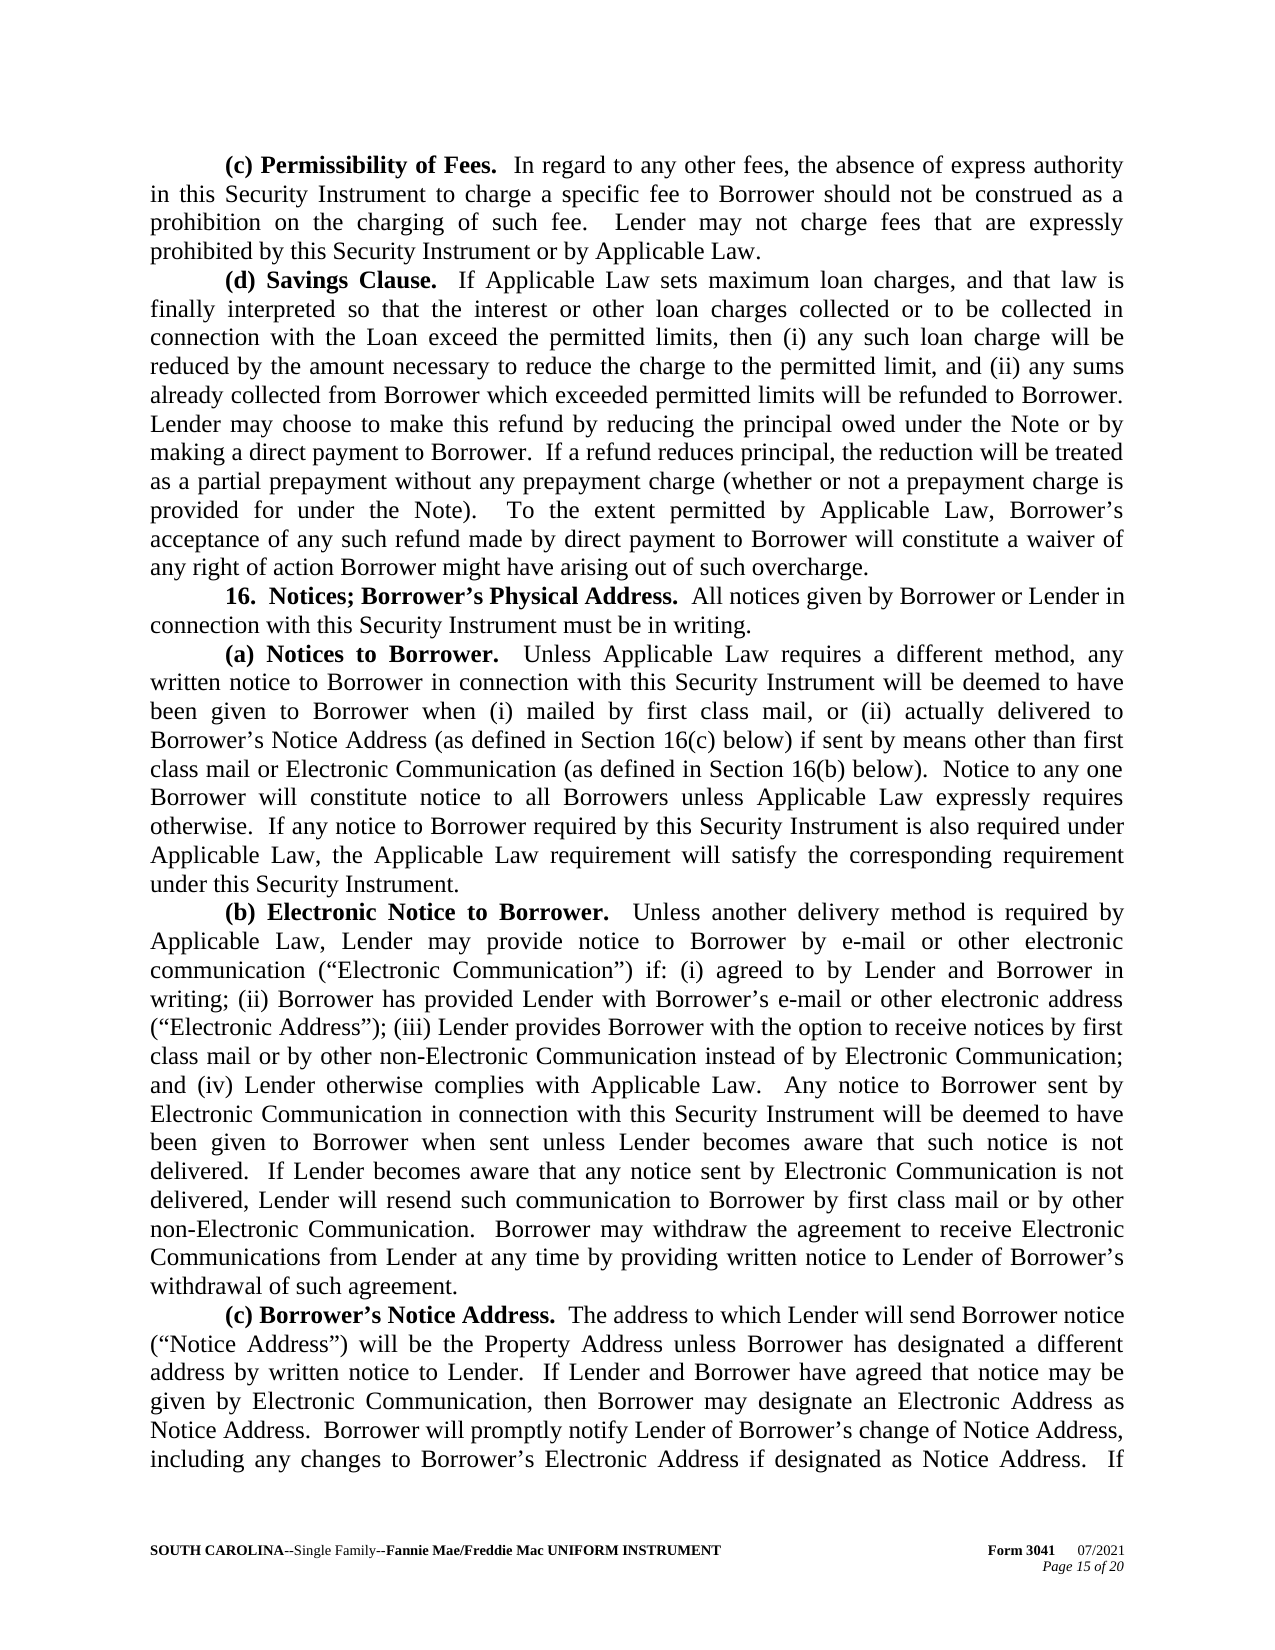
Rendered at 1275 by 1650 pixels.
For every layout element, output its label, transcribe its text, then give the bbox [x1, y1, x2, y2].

text (a) Notices to Borrower. Unless Applicable Law requires a different method, any written notice to Borrower in connection with this Security Instrument will be deemed to have been given to Borrower when (i) mailed by first class mail, or (ii) actually delivered to Borrower’s Notice Address (as defined in Section 16(c) below) if sent by means other than first class mail or Electronic Communication (as defined in Section 16(b) below). Notice to any one Borrower will constitute notice to all Borrowers unless Applicable Law expressly requires otherwise. If any notice to Borrower required by this Security Instrument is also required under Applicable Law, the Applicable Law requirement will satisfy the corresponding requirement under this Security Instrument. [150, 639, 1125, 897]
text 16. Notices; Borrower’s Physical Address. All notices given by Borrower or Lender in connection with this Security Instrument must be in writing. [150, 581, 1125, 639]
text (b) Electronic Notice to Borrower. Unless another delivery method is required by Applicable Law, Lender may provide notice to Borrower by e-mail or other electronic communication (“Electronic Communication”) if: (i) agreed to by Lender and Borrower in writing; (ii) Borrower has provided Lender with Borrower’s e-mail or other electronic address (“Electronic Address”); (iii) Lender provides Borrower with the option to receive notices by first class mail or by other non-Electronic Communication instead of by Electronic Communication; and (iv) Lender otherwise complies with Applicable Law. Any notice to Borrower sent by Electronic Communication in connection with this Security Instrument will be deemed to have been given to Borrower when sent unless Lender becomes aware that such notice is not delivered. If Lender becomes aware that any notice sent by Electronic Communication is not delivered, Lender will resend such communication to Borrower by first class mail or by other non-Electronic Communication. Borrower may withdraw the agreement to receive Electronic Communications from Lender at any time by providing written notice to Lender of Borrower’s withdrawal of such agreement. [150, 897, 1125, 1300]
text (d) Savings Clause. If Applicable Law sets maximum loan charges, and that law is finally interpreted so that the interest or other loan charges collected or to be collected in connection with the Loan exceed the permitted limits, then (i) any such loan charge will be reduced by the amount necessary to reduce the charge to the permitted limit, and (ii) any sums already collected from Borrower which exceeded permitted limits will be refunded to Borrower. Lender may choose to make this refund by reducing the principal owed under the Note or by making a direct payment to Borrower. If a refund reduces principal, the reduction will be treated as a partial prepayment without any prepayment charge (whether or not a prepayment charge is provided for under the Note). To the extent permitted by Applicable Law, Borrower’s acceptance of any such refund made by direct payment to Borrower will constitute a waiver of any right of action Borrower might have arising out of such overcharge. [150, 265, 1125, 581]
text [150, 1300, 1125, 1472]
text (c) Permissibility of Fees. In regard to any other fees, the absence of express authority in this Security Instrument to charge a specific fee to Borrower should not be construed as a prohibition on the charging of such fee. Lender may not charge fees that are expressly prohibited by this Security Instrument or by Applicable Law. [150, 150, 1125, 265]
